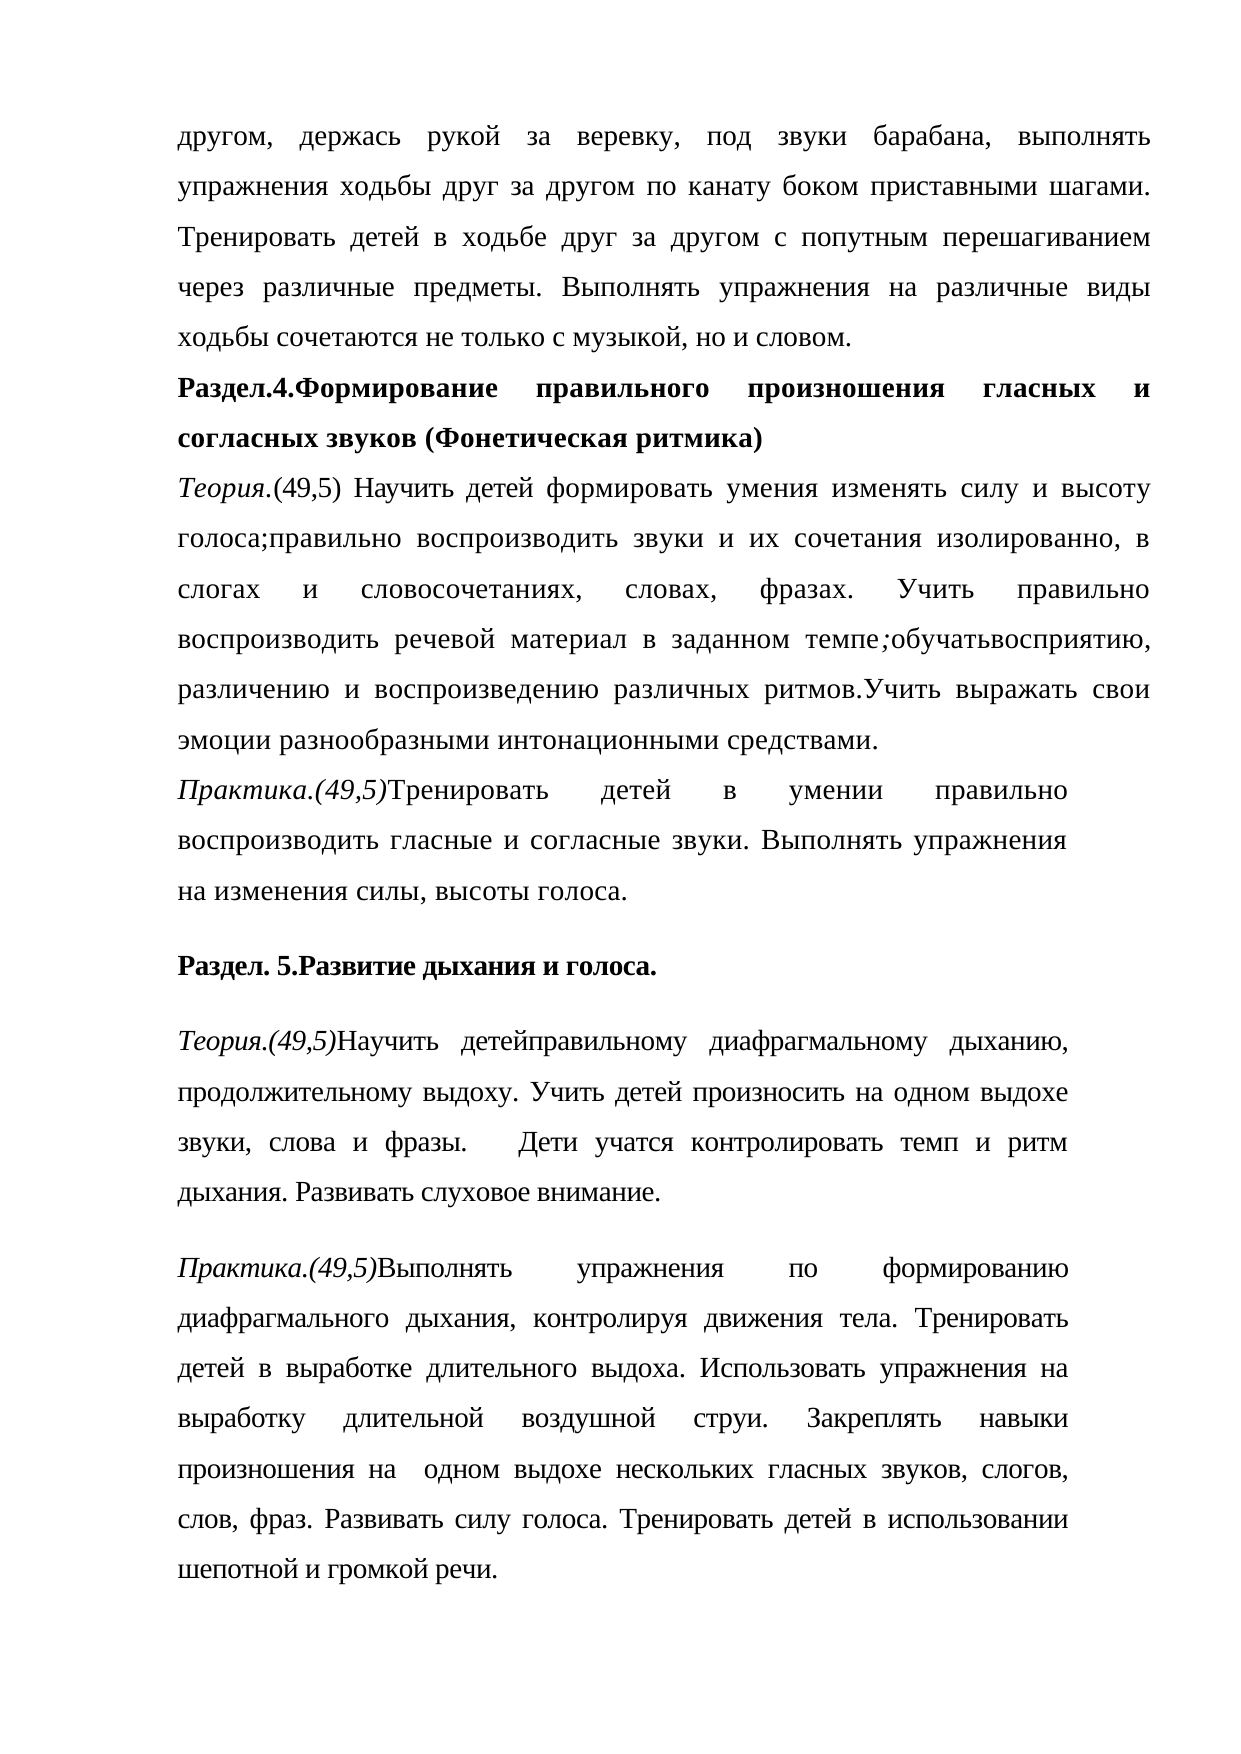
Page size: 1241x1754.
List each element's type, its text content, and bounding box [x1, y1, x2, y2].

text Раздел. 5.Развитие дыхания и голоса. [177, 948, 1069, 982]
text Раздел.4.Формирование правильного произношения гласных и согласных звуков (Фонетическая ритмика) [177, 370, 1152, 453]
text Теория.(49,5)Научить детейправильному диафрагмальному дыханию, продолжительному выдоху. Учить детей произносить на одном выдохе звуки, слова и фразы. Дети учатся контролировать темп и ритм дыхания. Развивать слуховое внимание. [177, 1023, 1069, 1208]
text Практика.(49,5)Выполнять упражнения по формированию диафрагмального дыхания, контролируя движения тела. Тренировать детей в выработке длительного выдоха. Использовать упражнения на выработку длительной воздушной струи. Закреплять навыки произношения на одном выдохе нескольких гласных звуков, слогов, слов, фраз. Развивать силу голоса. Тренировать детей в использовании шепотной и громкой речи. [177, 1250, 1069, 1585]
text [177, 118, 1152, 353]
text Практика.(49,5)Тренировать детей в умении правильно воспроизводить гласные и согласные звуки. Выполнять упражнения на изменения силы, высоты голоса. [177, 772, 1069, 906]
text Теория.(49,5) Научить детей формировать умения изменять силу и высоту голоса;правильно воспроизводить звуки и их сочетания изолированно, в слогах и словосочетаниях, словах, фразах. Учить правильно воспроизводить речевой материал в заданном темпе;обучатьвосприятию, различению и воспроизведению различных ритмов.Учить выражать свои эмоции разнообразными интонационными средствами. [177, 470, 1152, 755]
